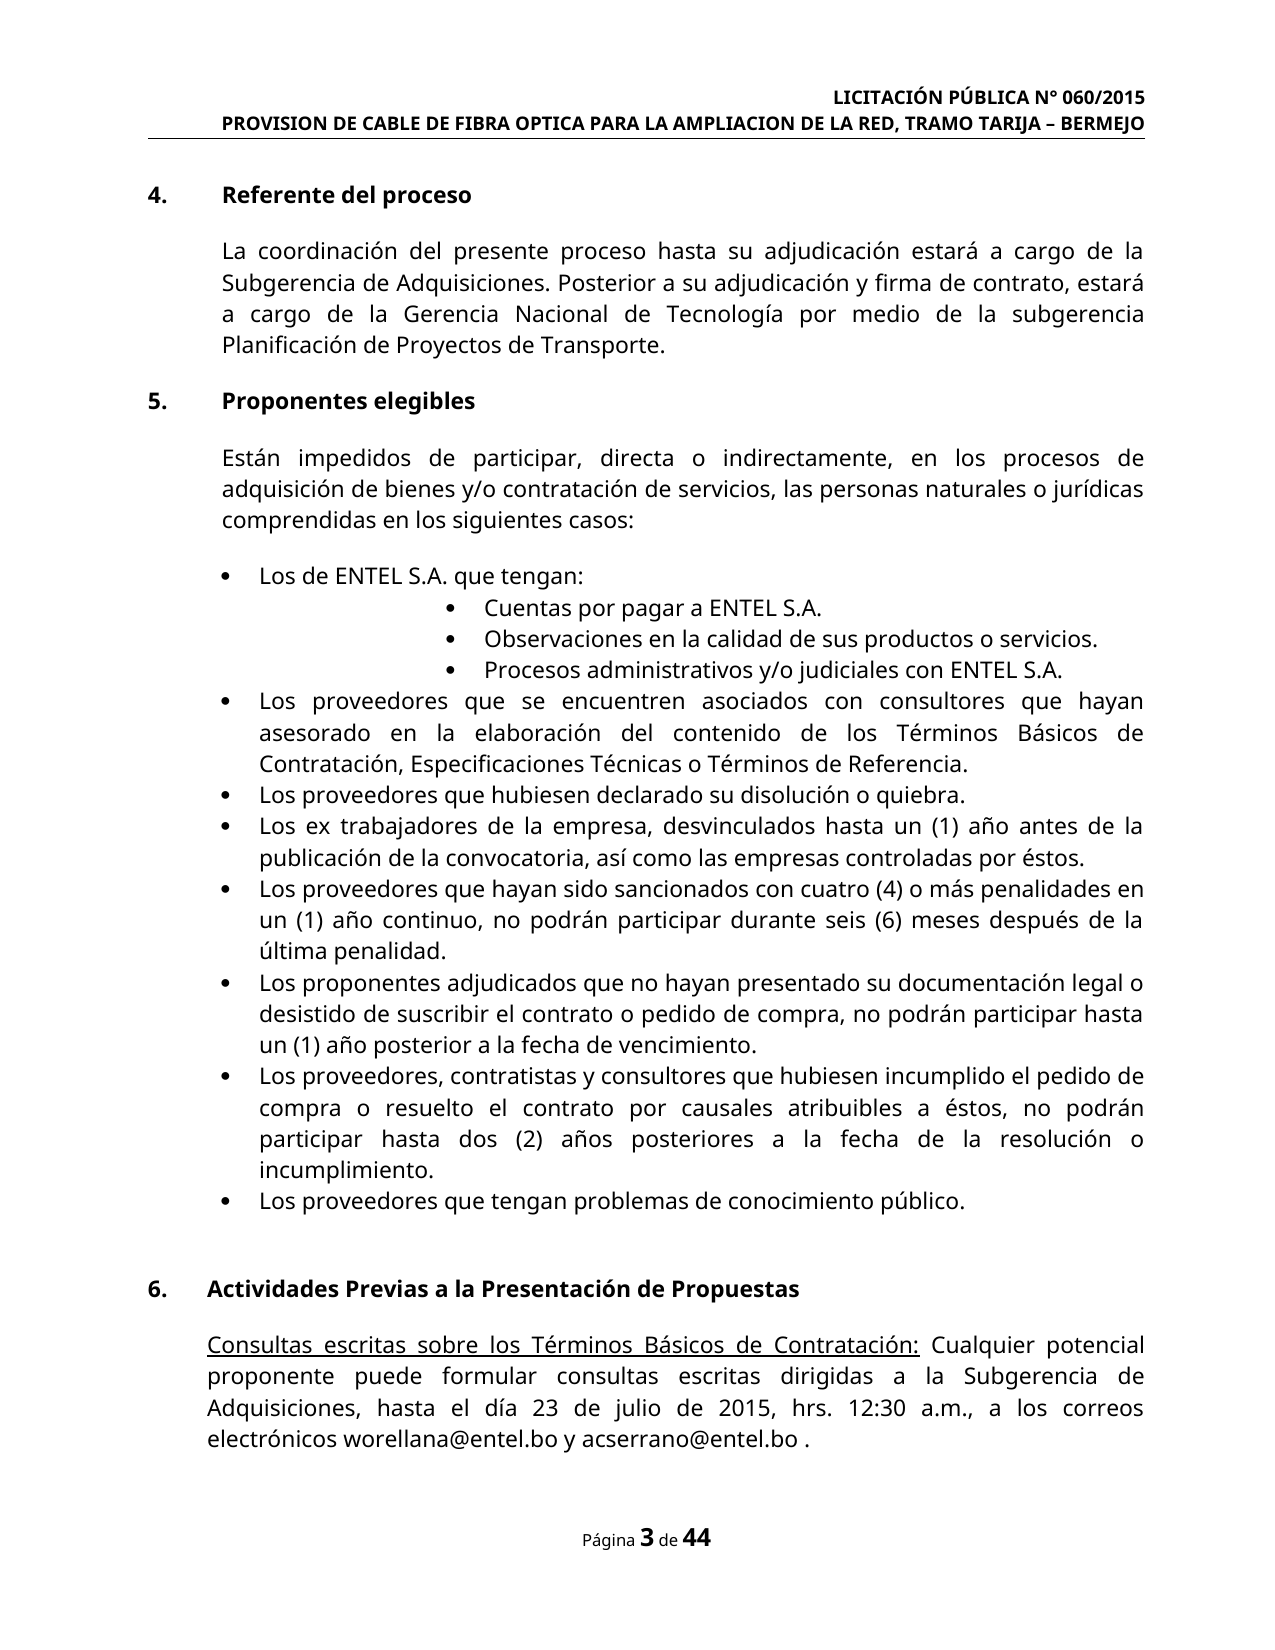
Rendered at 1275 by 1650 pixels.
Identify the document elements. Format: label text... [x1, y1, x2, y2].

list Los proveedores que tengan problemas de conocimiento público. [221, 1185, 1145, 1216]
list La coordinación del presente proceso hasta su adjudicación estará a cargo de la Subgerencia de Adquisiciones. Posterior a su adjudicación y firma de contrato, estará a cargo de la Gerencia Nacional de Tecnología por medio de la subgerencia Planificación de Proyectos de Transporte. [222, 235, 1145, 360]
list Los proveedores que hubiesen declarado su disolución o quiebra. [221, 779, 1145, 810]
list Cuentas por pagar a ENTEL S.A. [446, 591, 1145, 623]
list Los proveedores, contratistas y consultores que hubiesen incumplido el pedido de compra o resuelto el contrato por causales atribuibles a éstos, no podrán participar hasta dos (2) años posteriores a la fecha de la resolución o incumplimiento. [221, 1060, 1145, 1185]
list Los proponentes adjudicados que no hayan presentado su documentación legal o desistido de suscribir el contrato o pedido de compra, no podrán participar hasta un (1) año posterior a la fecha de vencimiento. [221, 966, 1145, 1060]
list Los de ENTEL S.A. que tengan: [221, 560, 1145, 591]
list Proponentes elegibles [148, 385, 1145, 416]
list Referente del proceso [148, 179, 1145, 210]
text Están impedidos de participar, directa o indirectamente, en los procesos de adquisición de bienes y/o contratación de servicios, las personas naturales o jurídicas comprendidas en los siguientes casos: [222, 441, 1145, 535]
list Los proveedores que hayan sido sancionados con cuatro (4) o más penalidades en un (1) año continuo, no podrán participar durante seis (6) meses después de la última penalidad. [221, 873, 1145, 966]
list Los ex trabajadores de la empresa, desvinculados hasta un (1) año antes de la publicación de la convocatoria, así como las empresas controladas por éstos. [221, 810, 1145, 873]
list Procesos administrativos y/o judiciales con ENTEL S.A. [446, 654, 1145, 685]
list Observaciones en la calidad de sus productos o servicios. [446, 623, 1145, 654]
list Consultas escritas sobre los Términos Básicos de Contratación: Cualquier potencial proponente puede formular consultas escritas dirigidas a la Subgerencia de Adquisiciones, hasta el día 23 de julio de 2015, hrs. 12:30 a.m., a los correos electrónicos worellana@entel.bo y acserrano@entel.bo . [207, 1329, 1145, 1454]
list Actividades Previas a la Presentación de Propuestas [148, 1273, 1145, 1304]
list Los proveedores que se encuentren asociados con consultores que hayan asesorado en la elaboración del contenido de los Términos Básicos de Contratación, Especificaciones Técnicas o Términos de Referencia. [221, 685, 1145, 779]
